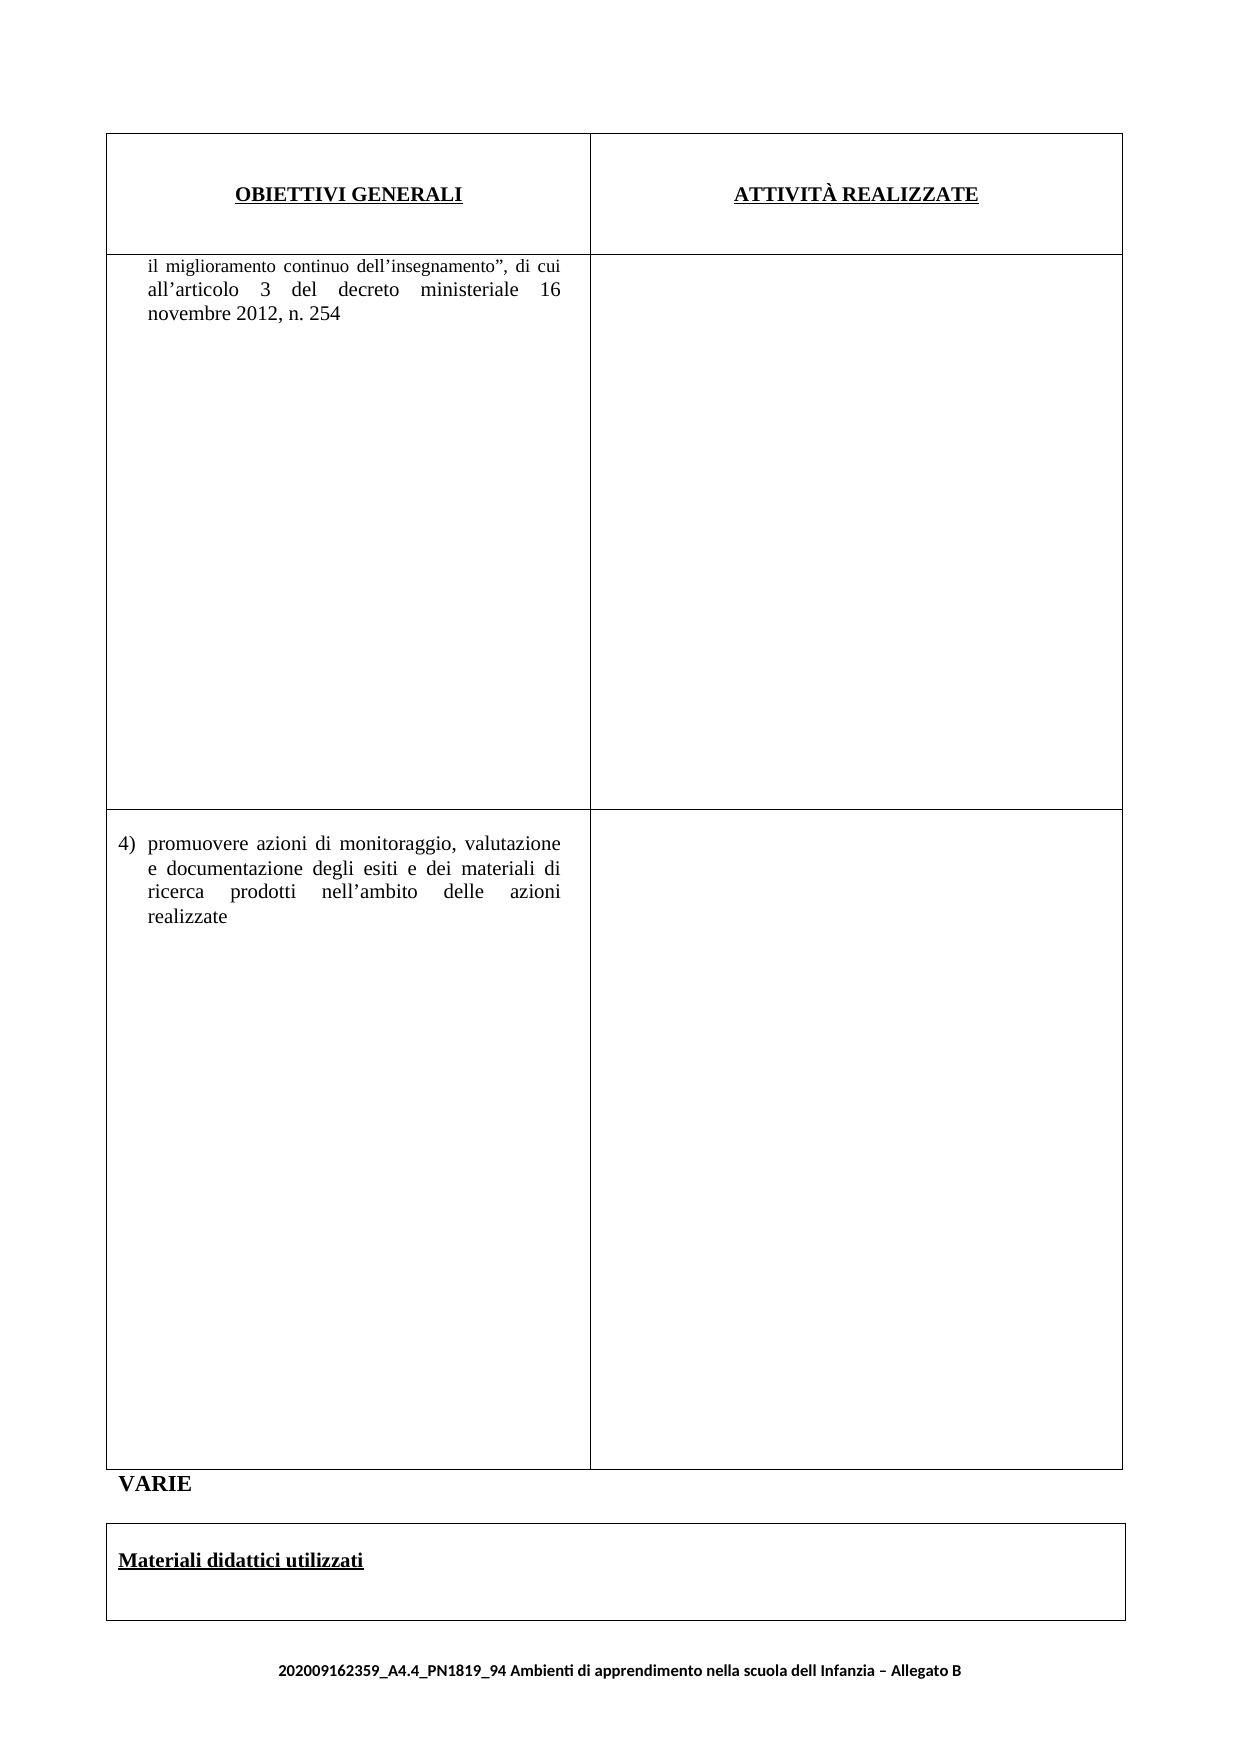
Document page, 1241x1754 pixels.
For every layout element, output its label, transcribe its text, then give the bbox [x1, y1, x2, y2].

table_cell [591, 810, 1122, 1469]
table_cell promuovere azioni di monitoraggio, valutazione e documentazione degli esiti e dei materiali di ricerca prodotti nell’ambito delle azioni realizzate [107, 810, 590, 1469]
table_header ATTIVITÀ REALIZZATE [591, 134, 1122, 254]
text VARIE [118, 1470, 1122, 1496]
table_cell [591, 255, 1122, 809]
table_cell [107, 255, 590, 809]
table_header OBIETTIVI GENERALI [107, 134, 590, 254]
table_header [107, 1524, 1125, 1620]
